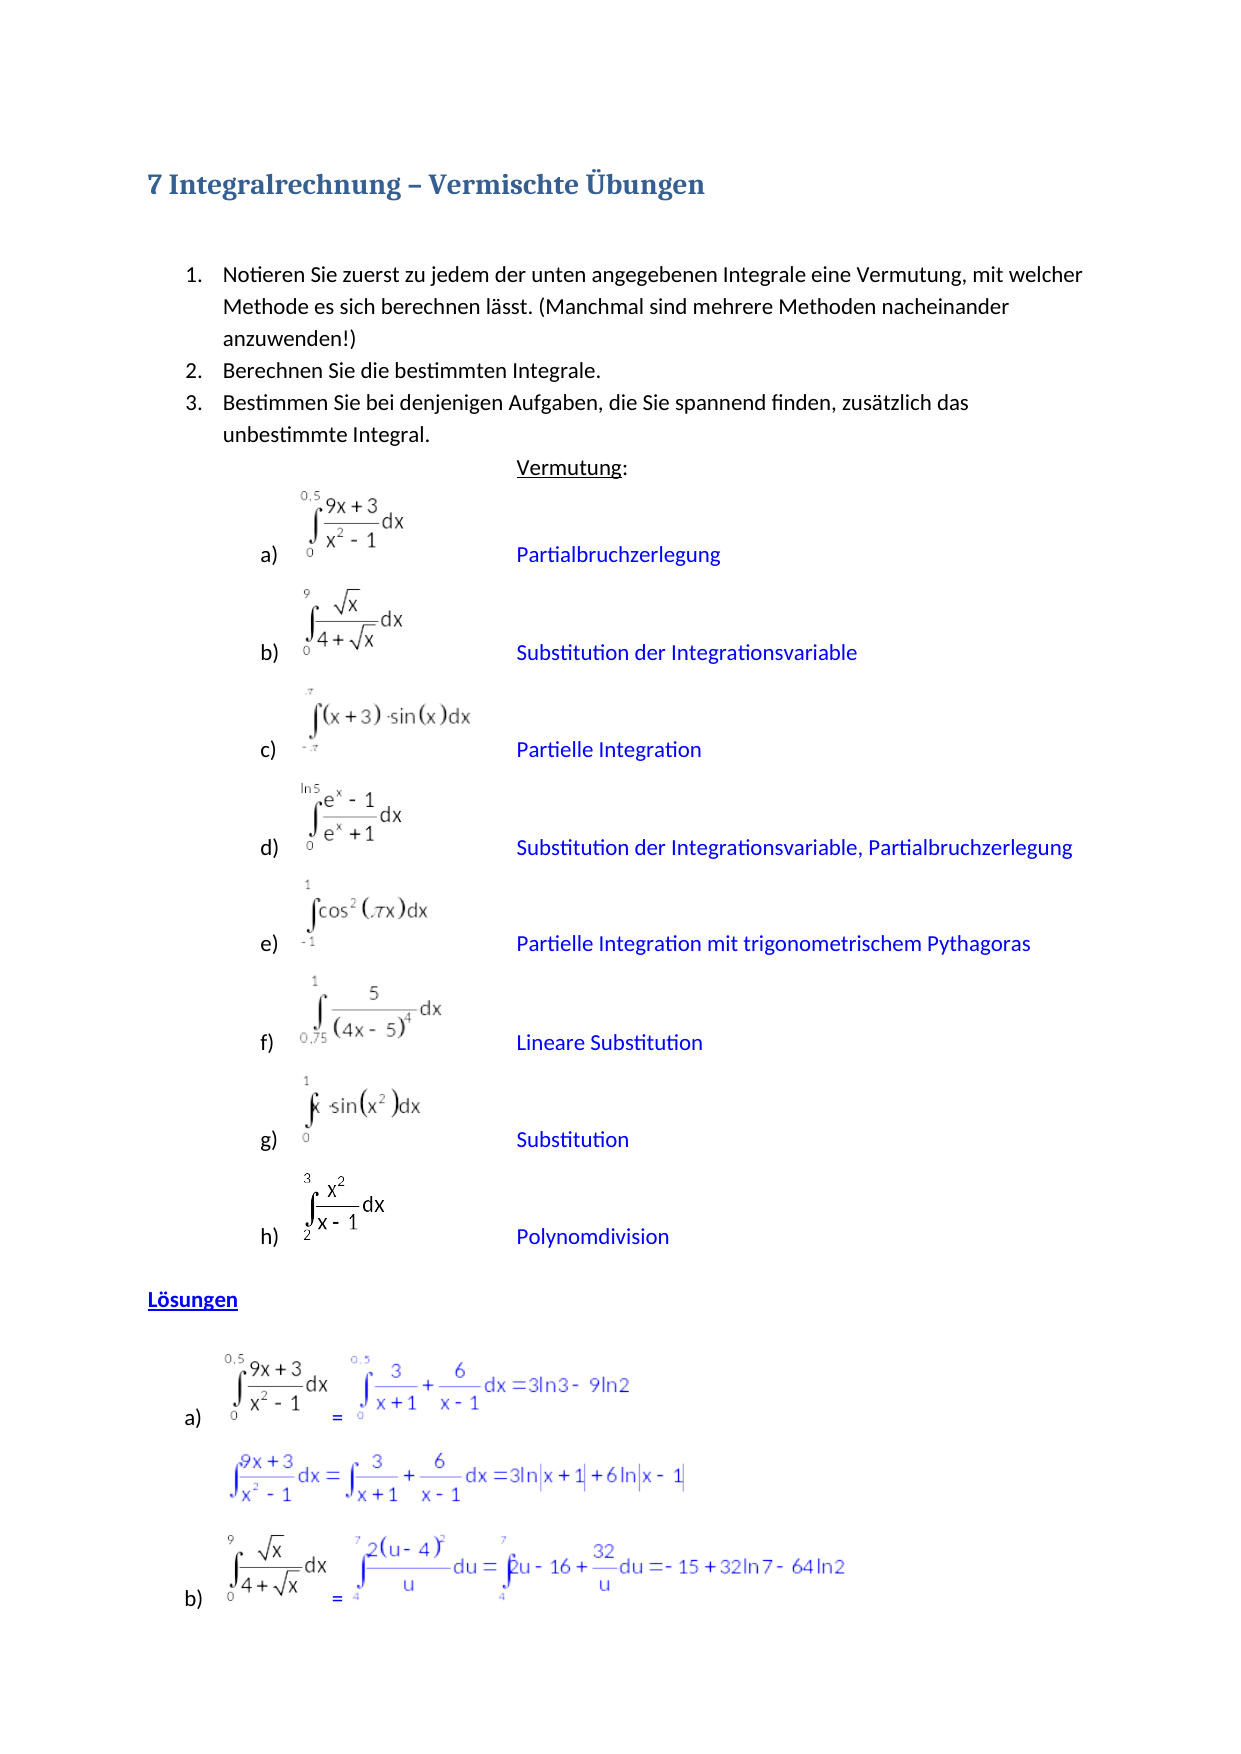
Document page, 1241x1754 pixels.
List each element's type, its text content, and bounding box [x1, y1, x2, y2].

list Berechnen Sie die bestimmten Integrale. [185, 356, 1092, 384]
list Partialbruchzerlegung [260, 485, 1092, 568]
list Substitution [260, 1070, 1092, 1153]
list Lineare Substitution [260, 972, 1092, 1056]
list Partielle Integration [260, 680, 1092, 763]
list Bestimmen Sie bei denjenigen Aufgaben, die Sie spannend finden, zusätzlich das unbestimmte Integral. Vermutung: [185, 388, 1092, 481]
list Polynomdivision [260, 1167, 1092, 1250]
list Substitution der Integrationsvariable [260, 582, 1092, 666]
list Notieren Sie zuerst zu jedem der unten angegebenen Integrale eine Vermutung, mit welcher Methode es sich berechnen lässt. (Manchmal sind mehrere Methoden nacheinander anzuwenden!) [185, 260, 1092, 352]
list Substitution der Integrationsvariable, Partialbruchzerlegung [260, 777, 1092, 861]
list = [184, 1348, 1092, 1514]
list = [184, 1528, 1092, 1612]
subtitle 7 Integralrechnung – Vermischte Übungen [148, 168, 1092, 202]
list Partielle Integration mit trigonometrischem Pythagoras [260, 875, 1092, 958]
text Lösungen [148, 1285, 1092, 1313]
